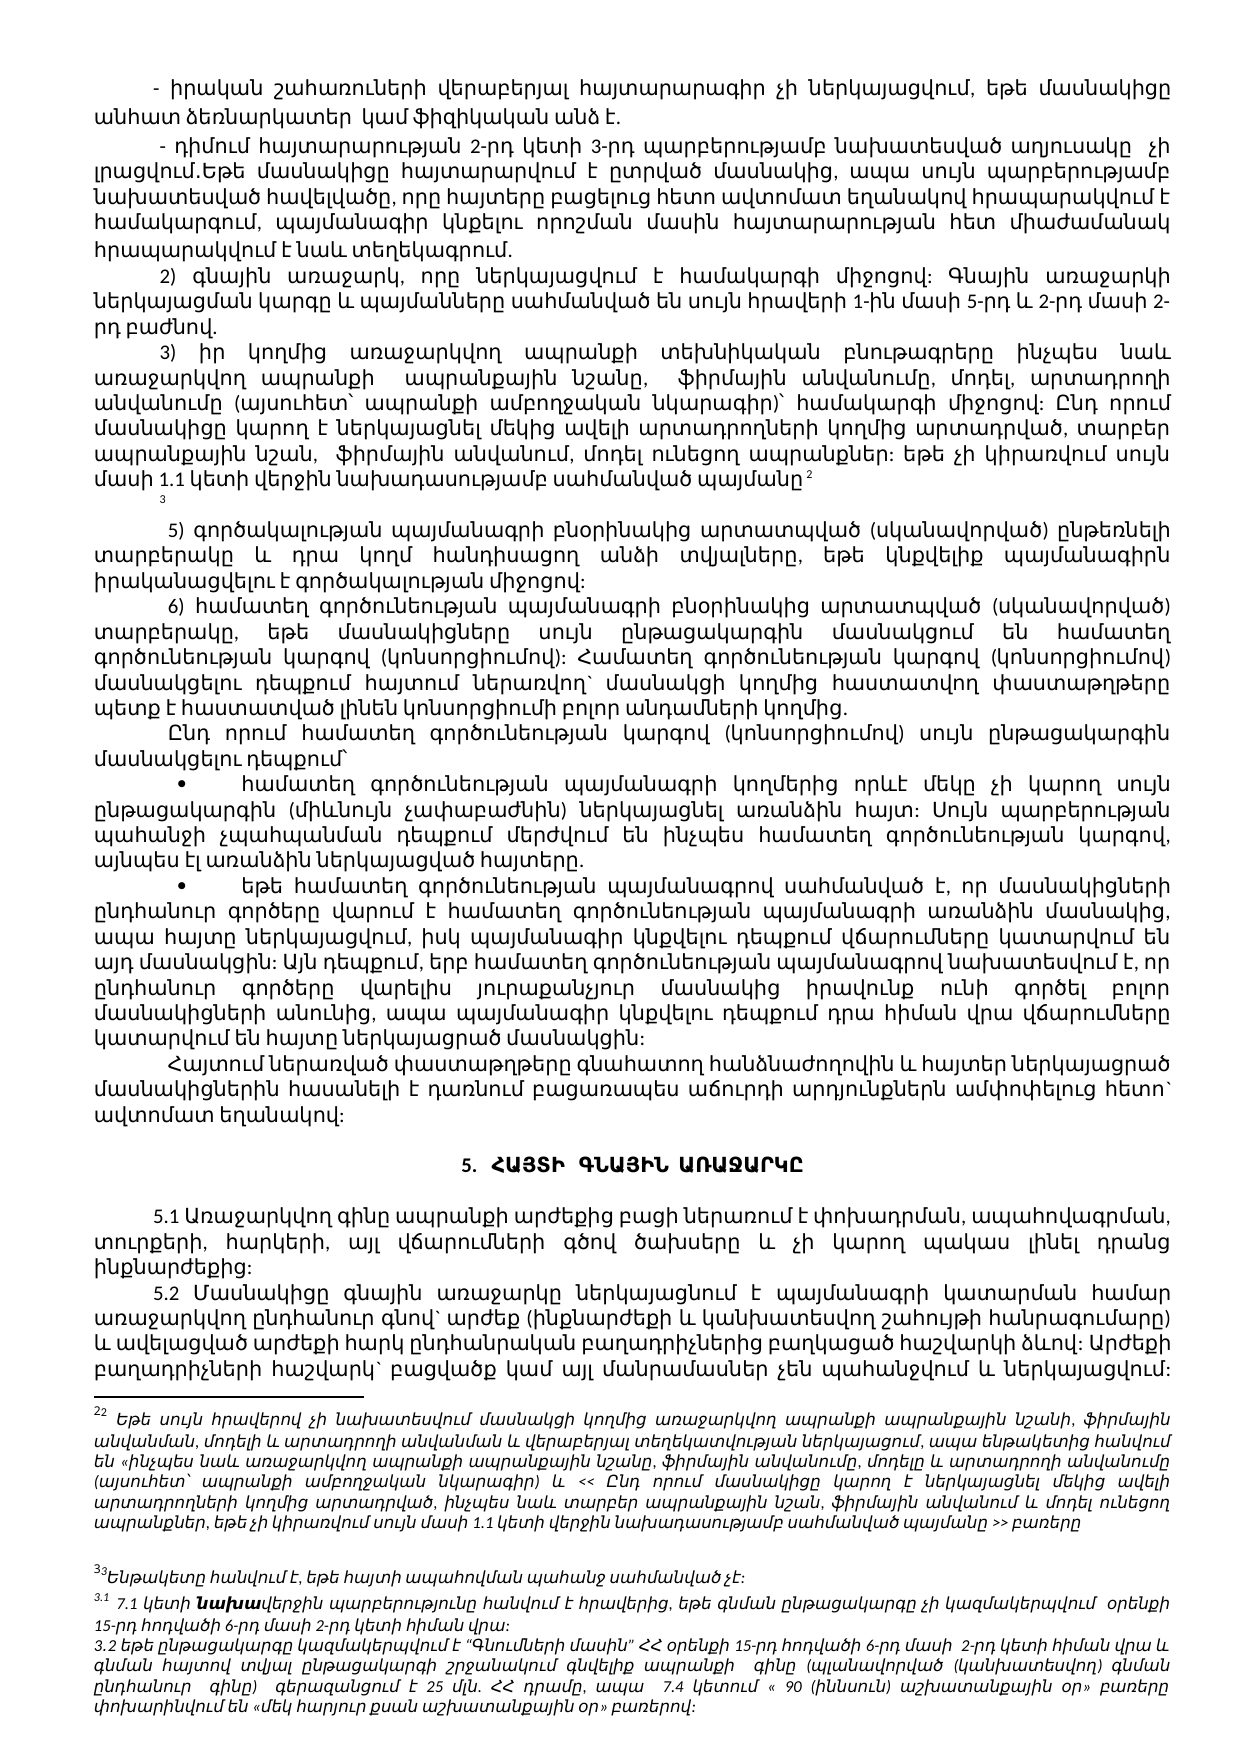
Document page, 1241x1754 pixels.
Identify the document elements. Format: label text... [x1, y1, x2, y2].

text 2) գնային առաջարկ, որը ներկայացվում է համակարգի միջոցով: Գնային առաջարկի ներկայացման կարգը և պայմանները սահմանված են սույն հրավերի 1-ին մասի 5-րդ և 2-րդ մասի 2-րդ բաժնով. [94, 263, 1171, 339]
list եթե համատեղ գործունեության պայմանագրով սահմանված է, որ մասնակիցների ընդհանուր գործերը վարում է համատեղ գործունեության պայմանագրի առանձին մասնակից, ապա հայտը ներկայացվում, իսկ պայմանագիր կնքվելու դեպքում վճարումները կատարվում են այդ մասնակցին: Այն դեպքում, երբ համատեղ գործունեության պայմանագրով նախատեսվում է, որ ընդհանուր գործերը վարելիս յուրաքանչյուր մասնակից իրավունք ունի գործել բոլոր մասնակիցների անունից, ապա պայմանագիր կնքվելու դեպքում դրա հիման վրա վճարումները կատարվում են հայտը ներկայացրած մասնակցին: [94, 873, 1171, 1051]
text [94, 1280, 1171, 1381]
text Հայտում ներառված փաստաթղթերը գնահատող հանձնաժողովին և հայտեր ներկայացրած մասնակիցներին հասանելի է դառնում բացառապես աճուրդի արդյունքներն ամփոփելուց հետո` ավտոմատ եղանակով: [94, 1051, 1171, 1127]
text 6) համատեղ գործունեության պայմանագրի բնօրինակից արտատպված (սկանավորված) տարբերակը, եթե մասնակիցները սույն ընթացակարգին մասնակցում են համատեղ գործունեության կարգով (կոնսորցիումով): Համատեղ գործունեության կարգով (կոնսորցիումով) մասնակցելու դեպքում հայտում ներառվող` մասնակցի կողմից հաստատվող փաստաթղթերը պետք է հաստատված լինեն կոնսորցիումի բոլոր անդամների կողմից. [94, 593, 1171, 721]
text 5.1 Առաջարկվող գինը ապրանքի արժեքից բացի ներառում է փոխադրման, ապահովագրման, տուրքերի, հարկերի, այլ վճարումների գծով ծախսերը և չի կարող պակաս լինել դրանց ինքնարժեքից: [94, 1203, 1171, 1280]
text 3 [94, 492, 1171, 517]
list համատեղ գործունեության պայմանագրի կողմերից որևէ մեկը չի կարող սույն ընթացակարգին (միևնույն չափաբաժնին) ներկայացնել առանձին հայտ: Սույն պարբերության պահանջի չպահպանման դեպքում մերժվում են ինչպես համատեղ գործունեության կարգով, այնպես էլ առանձին ներկայացված հայտերը. [94, 771, 1171, 873]
text Ընդ որում համատեղ գործունեության կարգով (կոնսորցիումով) սույն ընթացակարգին մասնակցելու դեպքում՝ [94, 721, 1171, 771]
text - իրական շահառուների վերաբերյալ հայտարարագիր չի ներկայացվում, եթե մասնակիցը անհատ ձեռնարկատեր կամ ֆիզիկական անձ է. [94, 75, 1171, 129]
text - դիմում հայտարարության 2-րդ կետի 3-րդ պարբերությամբ նախատեսված աղյուսակը չի լրացվում․Եթե մասնակիցը հայտարարվում է ըտրված մասնակից, ապա սույն պարբերությամբ նախատեսված հավելվածը, որը հայտերը բացելուց հետո ավտոմատ եղանակով հրապարակվում է համակարգում, պայմանագիր կնքելու որոշման մասին հայտարարության հետ միաժամանակ հրապարակվում է նաև տեղեկագրում. [94, 133, 1171, 263]
text 5. ՀԱՅՏԻ ԳՆԱՅԻՆ ԱՌԱՋԱՐԿԸ [94, 1153, 1171, 1178]
text 5) գործակալության պայմանագրի բնօրինակից արտատպված (սկանավորված) ընթեռնելի տարբերակը և դրա կողմ հանդիսացող անձի տվյալները, եթե կնքվելիք պայմանագիրն իրականացվելու է գործակալության միջոցով: [94, 517, 1171, 593]
text 3) իր կողմից առաջարկվող ապրանքի տեխնիկական բնութագրերը ինչպես նաև առաջարկվող ապրանքի ապրանքային նշանը, ֆիրմային անվանումը, մոդել, արտադրողի անվանումը (այսուհետ՝ ապրանքի ամբողջական նկարագիր)՝ համակարգի միջոցով: Ընդ որում մասնակիցը կարող է ներկայացնել մեկից ավելի արտադրողների կողմից արտադրված, տարբեր ապրանքային նշան, ֆիրմային անվանում, մոդել ունեցող ապրանքներ: եթե չի կիրառվում սույն մասի 1.1 կետի վերջին նախադասությամբ սահմանված պայմանը 2 [94, 339, 1171, 492]
